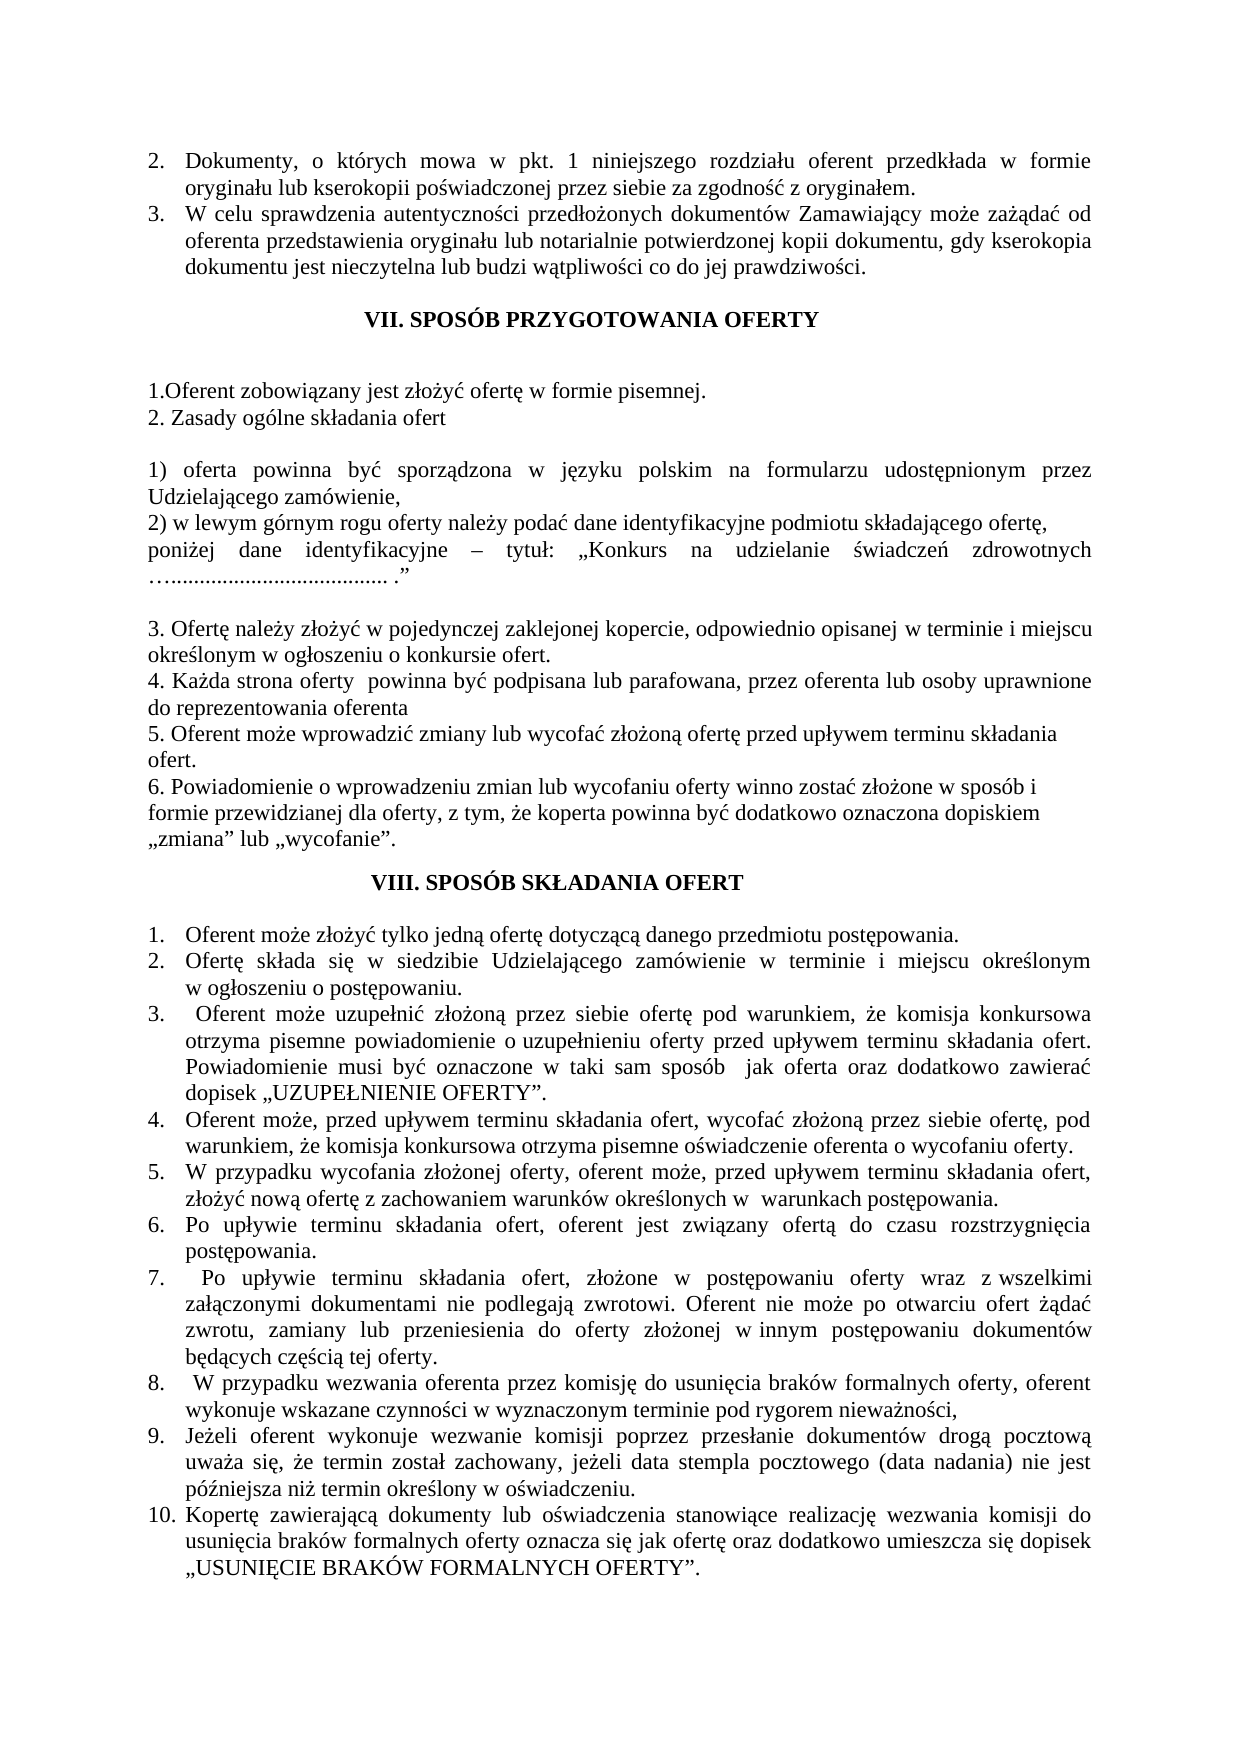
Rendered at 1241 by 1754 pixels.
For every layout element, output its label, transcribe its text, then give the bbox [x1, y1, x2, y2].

list W przypadku wezwania oferenta przez komisję do usunięcia braków formalnych oferty, oferent wykonuje wskazane czynności w wyznaczonym terminie pod rygorem nieważności, [148, 1369, 1093, 1422]
list Jeżeli oferent wykonuje wezwanie komisji poprzez przesłanie dokumentów drogą pocztową uważa się, że termin został zachowany, jeżeli data stempla pocztowego (data nadania) nie jest późniejsza niż termin określony w oświadczeniu. [148, 1422, 1093, 1501]
text 2. Zasady ogólne składania ofert [148, 404, 1093, 430]
list Oferent może uzupełnić złożoną przez siebie ofertę pod warunkiem, że komisja konkursowa otrzyma pisemne powiadomienie o uzupełnieniu oferty przed upływem terminu składania ofert. Powiadomienie musi być oznaczone w taki sam sposób jak oferta oraz dodatkowo zawierać dopisek „UZUPEŁNIENIE OFERTY”. [148, 1000, 1093, 1106]
text 1.Oferent zobowiązany jest złożyć ofertę w formie pisemnej. [148, 377, 1093, 404]
list Oferent może złożyć tylko jedną ofertę dotyczącą danego przedmiotu postępowania. [148, 921, 1093, 948]
text VII. SPOSÓB PRZYGOTOWANIA OFERTY [185, 306, 1093, 332]
text 6. Powiadomienie o wprowadzeniu zmian lub wycofaniu oferty winno zostać złożone w sposób i formie przewidzianej dla oferty, z tym, że koperta powinna być dodatkowo oznaczona dopiskiem „zmiana” lub „wycofanie”. [148, 773, 1093, 852]
list Ofertę składa się w siedzibie Udzielającego zamówienie w terminie i miejscu określonym w ogłoszeniu o postępowaniu. [148, 948, 1093, 1000]
list W przypadku wycofania złożonej oferty, oferent może, przed upływem terminu składania ofert, złożyć nową ofertę z zachowaniem warunków określonych w warunkach postępowania. [148, 1158, 1093, 1211]
list Dokumenty, o których mowa w pkt. 1 niniejszego rozdziału oferent przedkłada w formie oryginału lub kserokopii poświadczonej przez siebie za zgodność z oryginałem. [148, 148, 1093, 200]
text 2) w lewym górnym rogu oferty należy podać dane identyfikacyjne podmiotu składającego ofertę, [148, 509, 1093, 536]
list Po upływie terminu składania ofert, oferent jest związany ofertą do czasu rozstrzygnięcia postępowania. [148, 1211, 1093, 1264]
list Oferent może, przed upływem terminu składania ofert, wycofać złożoną przez siebie ofertę, pod warunkiem, że komisja konkursowa otrzyma pisemne oświadczenie oferenta o wycofaniu oferty. [148, 1106, 1093, 1158]
text 4. Każda strona oferty powinna być podpisana lub parafowana, przez oferenta lub osoby uprawnione do reprezentowania oferenta [148, 667, 1093, 720]
text 5. Oferent może wprowadzić zmiany lub wycofać złożoną ofertę przed upływem terminu składania ofert. [148, 720, 1093, 773]
text VIII. SPOSÓB SKŁADANIA OFERT [148, 868, 1093, 921]
text 1) oferta powinna być sporządzona w języku polskim na formularzu udostępnionym przez Udzielającego zamówienie, [148, 457, 1093, 509]
list W celu sprawdzenia autentyczności przedłożonych dokumentów Zamawiający może zażądać od oferenta przedstawienia oryginału lub notarialnie potwierdzonej kopii dokumentu, gdy kserokopia dokumentu jest nieczytelna lub budzi wątpliwości co do jej prawdziwości. [148, 200, 1093, 279]
text poniżej dane identyfikacyjne – tytuł: „Konkurs na udzielanie świadczeń zdrowotnych …...................................... .” [148, 536, 1093, 588]
list Kopertę zawierającą dokumenty lub oświadczenia stanowiące realizację wezwania komisji do usunięcia braków formalnych oferty oznacza się jak ofertę oraz dodatkowo umieszcza się dopisek „USUNIĘCIE BRAKÓW FORMALNYCH OFERTY”. [148, 1501, 1093, 1580]
list Po upływie terminu składania ofert, złożone w postępowaniu oferty wraz z wszelkimi załączonymi dokumentami nie podlegają zwrotowi. Oferent nie może po otwarciu ofert żądać zwrotu, zamiany lub przeniesienia do oferty złożonej w innym postępowaniu dokumentów będących częścią tej oferty. [148, 1264, 1093, 1369]
text 3. Ofertę należy złożyć w pojedynczej zaklejonej kopercie, odpowiednio opisanej w terminie i miejscu określonym w ogłoszeniu o konkursie ofert. [148, 615, 1093, 667]
